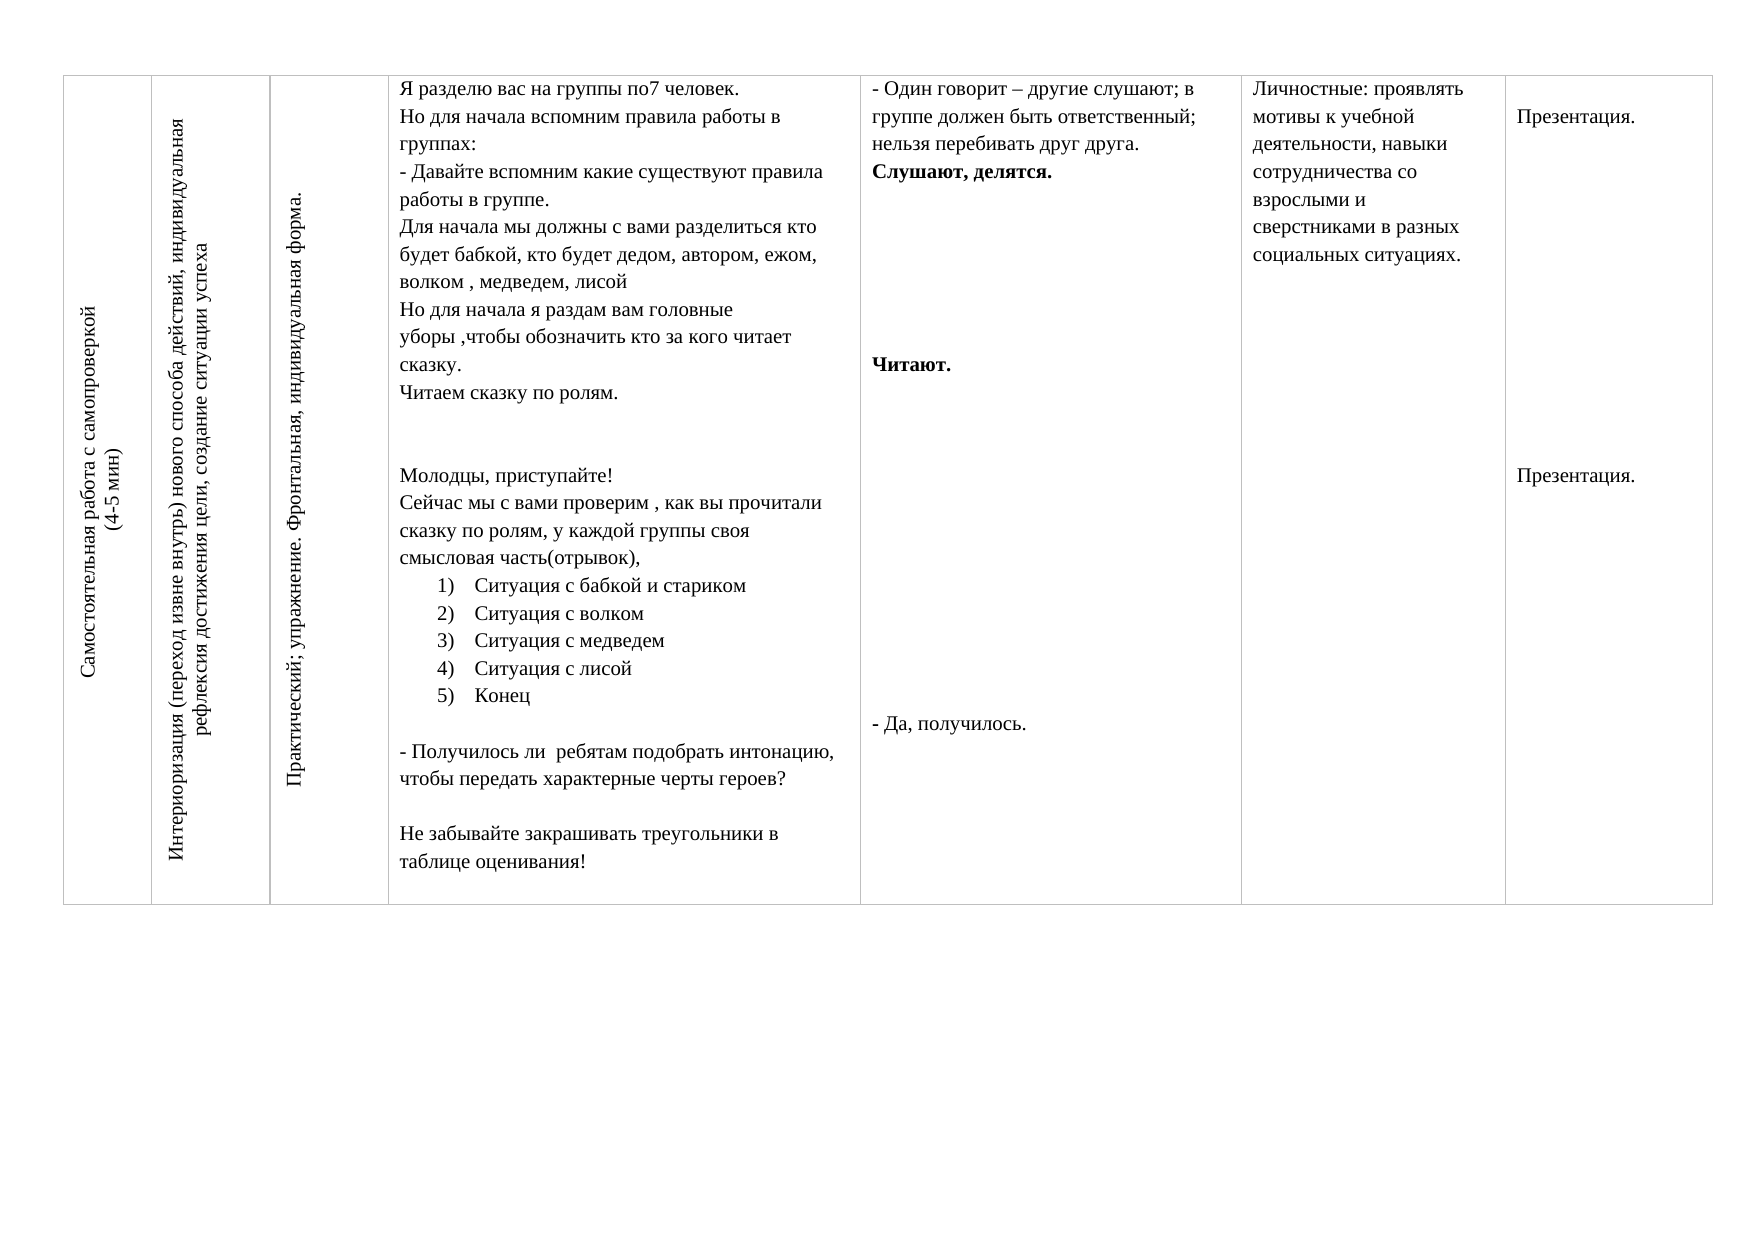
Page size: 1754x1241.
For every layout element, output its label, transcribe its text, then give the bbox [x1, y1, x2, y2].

table_cell Личностные: проявлять мотивы к учебной деятельности, навыки сотрудничества со взрослыми и сверстниками в разных социальных ситуациях. [1242, 76, 1505, 904]
table_cell - Один говорит – другие слушают; в группе должен быть ответственный; нельзя перебивать друг друга. Слушают, делятся. Читают. - Да, получилось. [861, 76, 1241, 904]
table_cell Самостоятельная работа с самопроверкой (4-5 мин) [64, 76, 151, 904]
table_cell Презентация. Презентация. [1506, 76, 1712, 904]
table_cell Практический; упражнение. Фронтальная, индивидуальная форма. [271, 76, 388, 904]
table_cell Интериоризация (переход извне внутрь) нового способа действий, индивидуальная рефлексия достижения цели, создание ситуации успеха [152, 76, 269, 904]
table_cell Я разделю вас на группы по7 человек. Но для начала вспомним правила работы в группах: - Давайте вспомним какие существуют правила работы в группе. Для начала мы должны с вами разделиться кто будет бабкой, кто будет дедом, автором, ежом, волком , медведем, лисой Но для начала я раздам вам головные уборы ,чтобы обозначить кто за кого читает сказку. Читаем сказку по ролям. Молодцы, приступайте! Сейчас мы с вами проверим , как вы прочитали сказку по ролям, у каждой группы своя смысловая часть(отрывок), Ситуация с бабкой и стариком Ситуация с волком Ситуация с медведем Ситуация с лисой Конец - Получилось ли ребятам подобрать интонацию, чтобы передать характерные черты героев? Не забывайте закрашивать треугольники в таблице оценивания! [389, 76, 860, 904]
